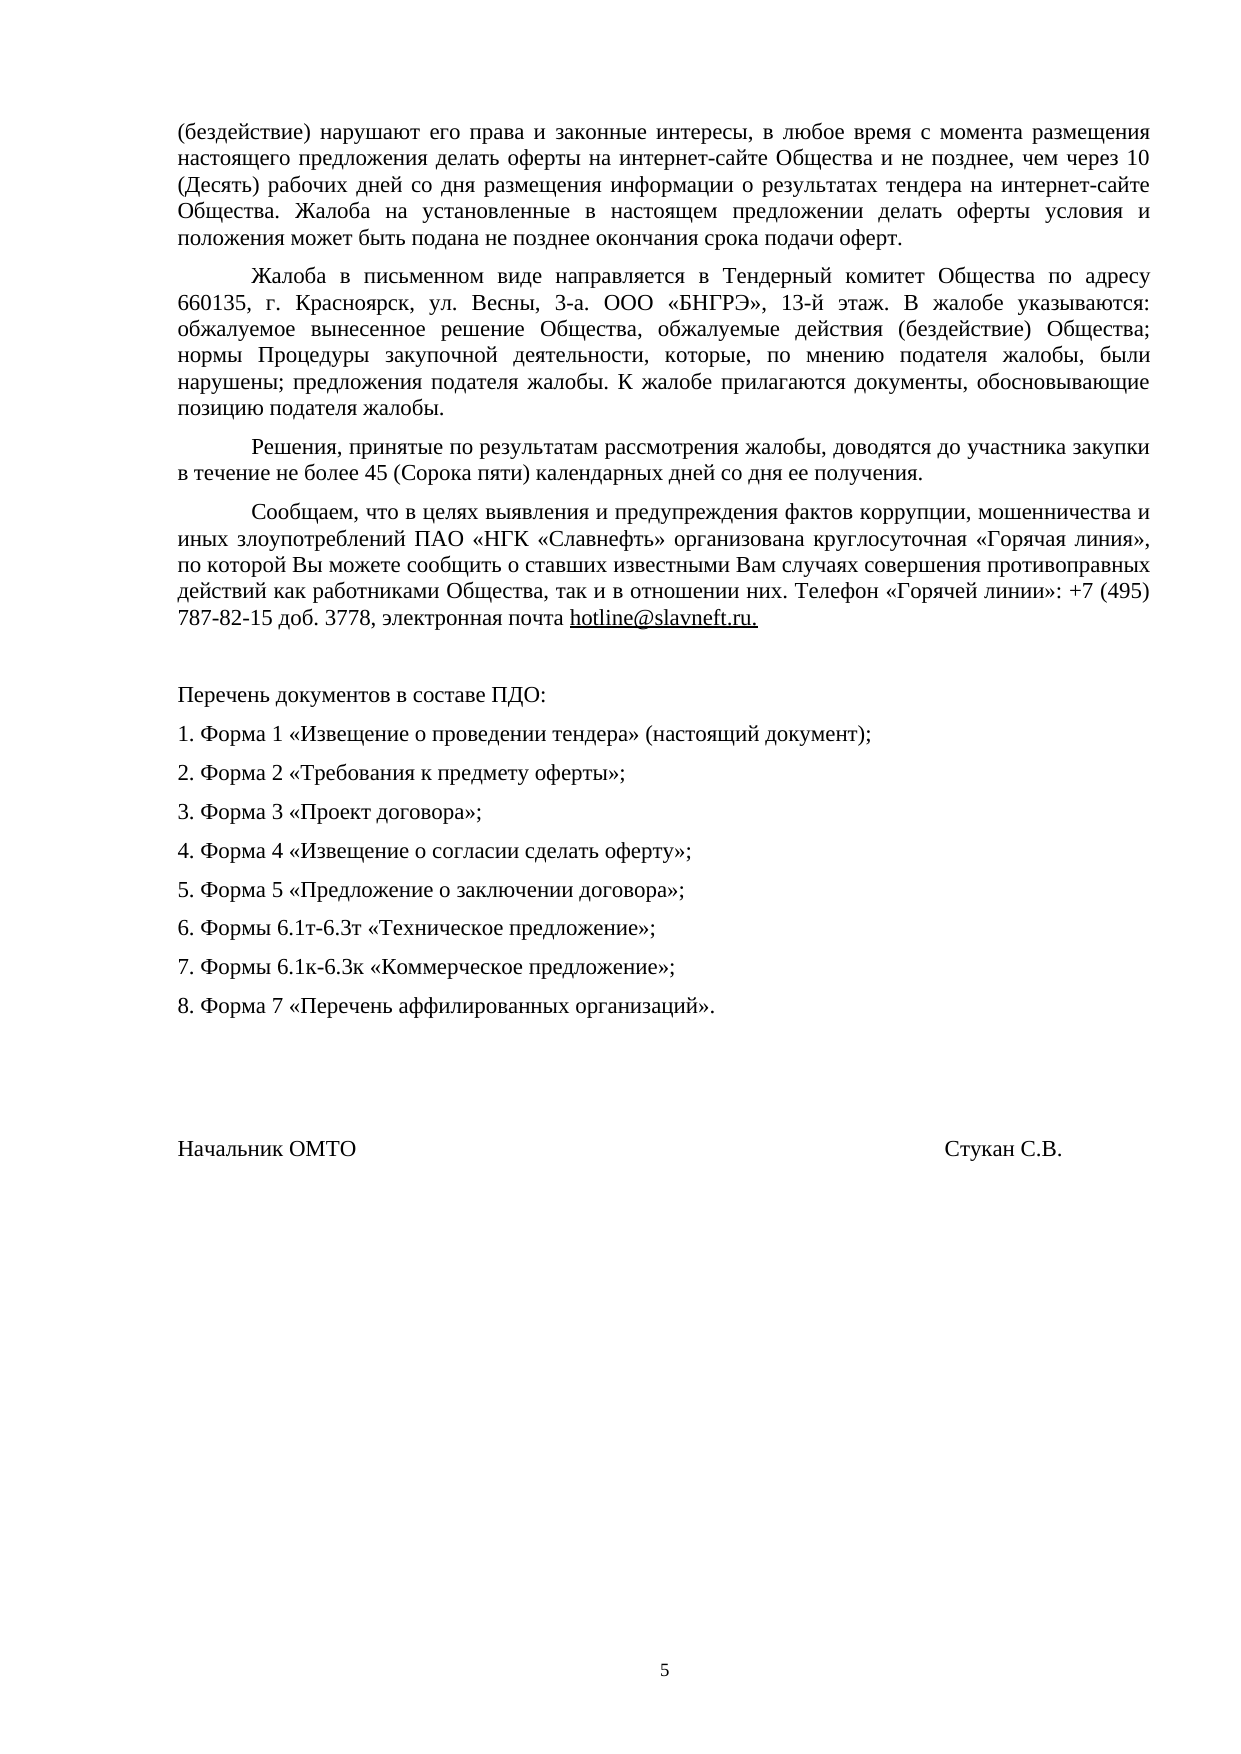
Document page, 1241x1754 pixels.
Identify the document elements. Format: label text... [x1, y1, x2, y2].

text Перечень документов в составе ПДО: [177, 681, 1152, 708]
text 4. Форма 4 «Извещение о согласии сделать оферту»; [177, 837, 1152, 863]
text Решения, принятые по результатам рассмотрения жалобы, доводятся до участника закупки в течение не более 45 (Сорока пяти) календарных дней со дня ее получения. [177, 433, 1152, 486]
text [177, 118, 1152, 250]
text Начальник ОМТО Стукан С.В. [177, 1135, 1152, 1161]
text 8. Форма 7 «Перечень аффилированных организаций». [177, 992, 1152, 1018]
text 2. Форма 2 «Требования к предмету оферты»; [177, 759, 1152, 785]
text Сообщаем, что в целях выявления и предупреждения фактов коррупции, мошенничества и иных злоупотреблений ПАО «НГК «Славнефть» организована круглосуточная «Горячая линия», по которой Вы можете сообщить о ставших известными Вам случаях совершения противоправных действий как работниками Общества, так и в отношении них. Телефон «Горячей линии»: +7 (495) 787-82-15 доб. 3778, электронная почта hotline@slavneft.ru. [177, 498, 1152, 630]
text 6. Формы 6.1т-6.3т «Техническое предложение»; [177, 914, 1152, 941]
text 1. Форма 1 «Извещение о проведении тендера» (настоящий документ); [177, 720, 1152, 747]
text 5. Форма 5 «Предложение о заключении договора»; [177, 876, 1152, 902]
text 7. Формы 6.1к-6.3к «Коммерческое предложение»; [177, 953, 1152, 980]
text 3. Форма 3 «Проект договора»; [177, 798, 1152, 824]
text Жалоба в письменном виде направляется в Тендерный комитет Общества по адресу 660135, г. Красноярск, ул. Весны, 3-а. ООО «БНГРЭ», 13-й этаж. В жалобе указываются: обжалуемое вынесенное решение Общества, обжалуемые действия (бездействие) Общества; нормы Процедуры закупочной деятельности, которые, по мнению подателя жалобы, были нарушены; предложения подателя жалобы. К жалобе прилагаются документы, обосновывающие позицию подателя жалобы. [177, 262, 1152, 421]
